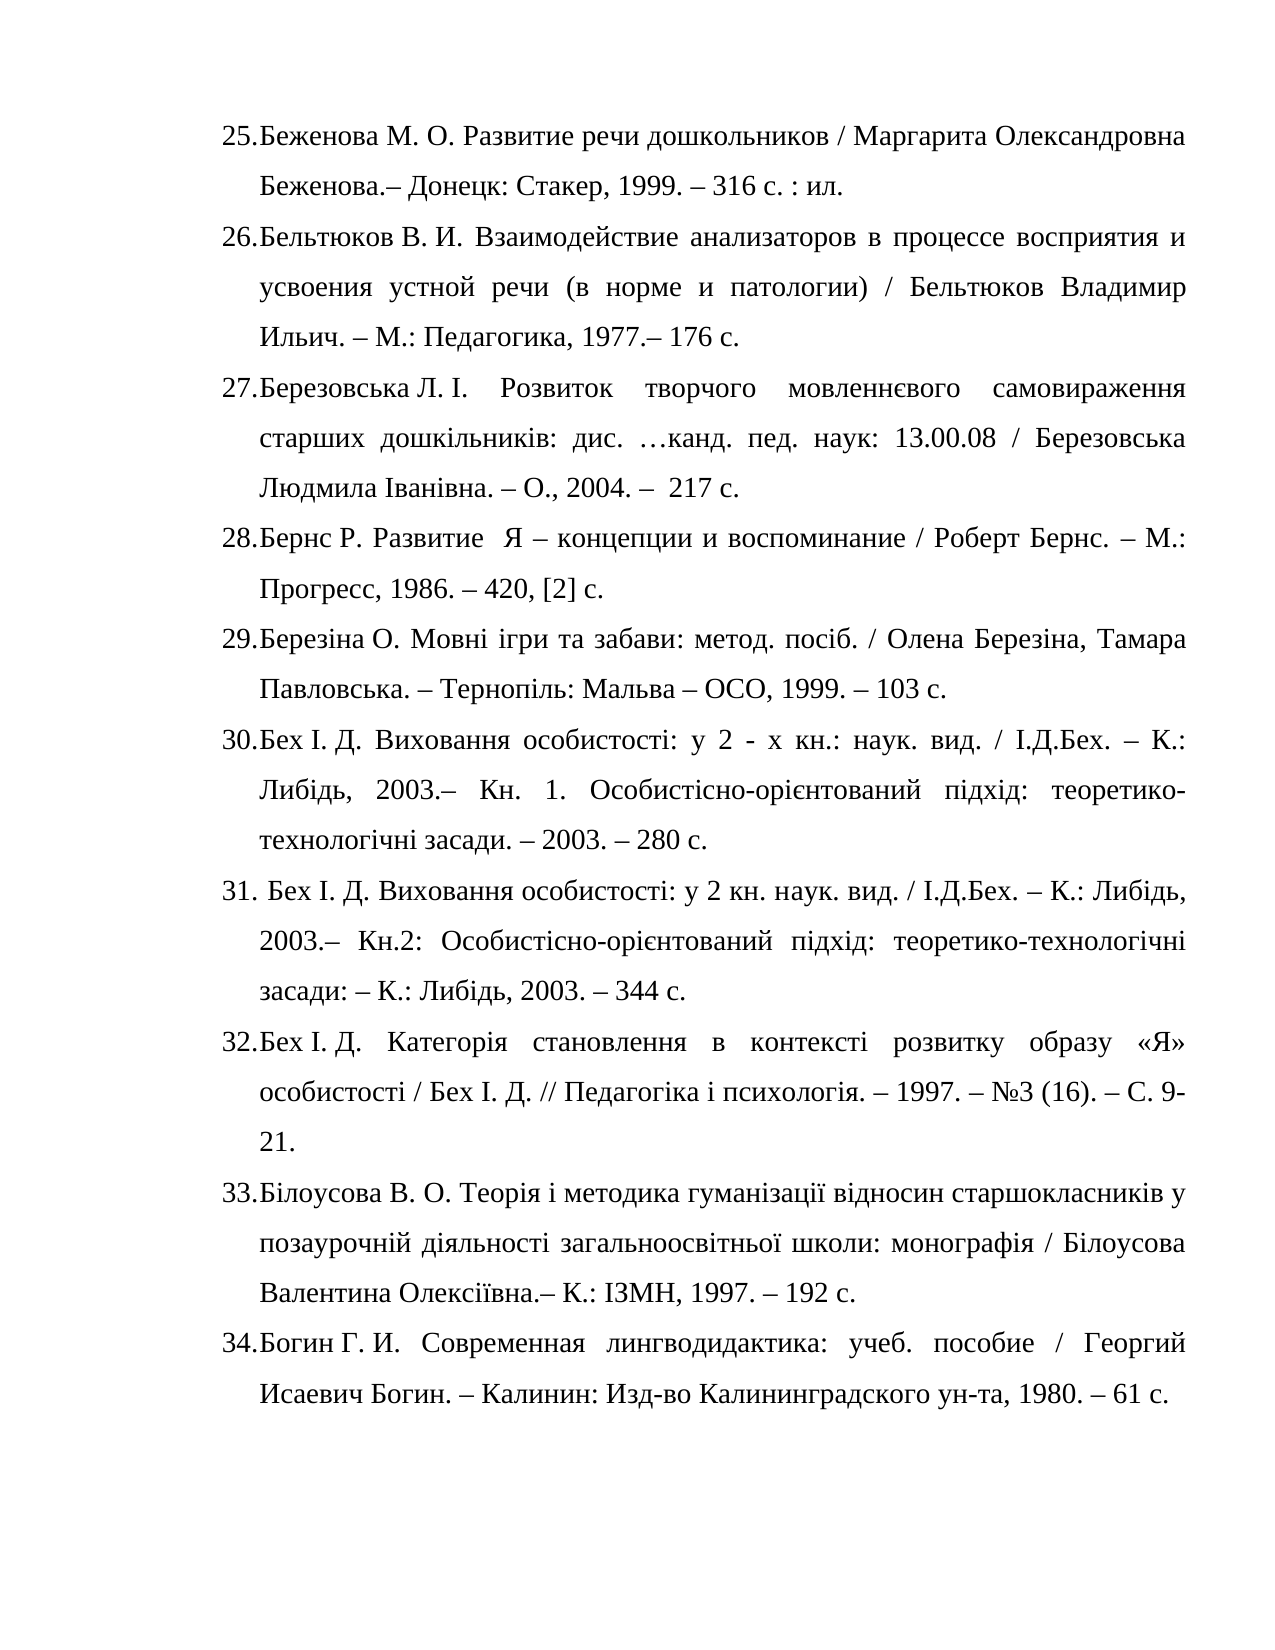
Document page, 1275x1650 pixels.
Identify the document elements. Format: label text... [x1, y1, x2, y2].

list Березовська Л. І. Розвиток творчого мовленнєвого самовираження старших дошкільників: дис. …канд. пед. наук: 13.00.08 / Березовська Людмила Іванівна. – О., 2004. – 217 с. [222, 370, 1186, 504]
list Бельтюков В. И. Взаимодействие анализаторов в процессе восприятия и усвоения устной речи (в норме и патологии) / Бельтюков Владимир Ильич. – М.: Педагогика, 1977.– 176 с. [222, 219, 1186, 353]
list Богин Г. И. Современная лингводидактика: учеб. пособие / Георгий Исаевич Богин. – Калинин: Изд-во Калининградского ун-та, 1980. – 61 с. [222, 1326, 1186, 1409]
list Бех І. Д. Виховання особистості: у 2 кн. наук. вид. / І.Д.Бех. – К.: Либідь, 2003.– Кн.2: Особистісно-орієнтований підхід: теоретико-технологічні засади: – К.: Либідь, 2003. – 344 с. [222, 873, 1186, 1007]
list Беженова М. О. Развитие речи дошкольников / Маргарита Олександровна Беженова.– Донецк: Стакер, 1999. – 316 с. : ил. [222, 118, 1186, 202]
list Бех І. Д. Виховання особистості: у 2 - х кн.: наук. вид. / І.Д.Бех. – К.: Либідь, 2003.– Кн. 1. Особистісно-орієнтований підхід: теоретико-технологічні засади. – 2003. – 280 с. [222, 722, 1186, 856]
list Березіна О. Мовні ігри та забави: метод. посіб. / Олена Березіна, Тамара Павловська. – Тернопіль: Мальва – ОСО, 1999. – 103 с. [222, 621, 1186, 705]
list Бернс Р. Развитие Я – концепции и воспоминание / Роберт Бернс. – М.: Прогресс, 1986. – 420, [2] с. [222, 521, 1186, 604]
list Білоусова В. О. Теорія і методика гуманізації відносин старшокласників у позаурочній діяльності загальноосвітньої школи: монографія / Білоусова Валентина Олексіївна.– К.: ІЗМН, 1997. – 192 с. [222, 1175, 1186, 1309]
list Бех І. Д. Категорія становлення в контексті розвитку образу «Я» особистості / Бех І. Д. // Педагогіка і психологія. – 1997. – №3 (16). – С. 9-21. [222, 1024, 1186, 1158]
